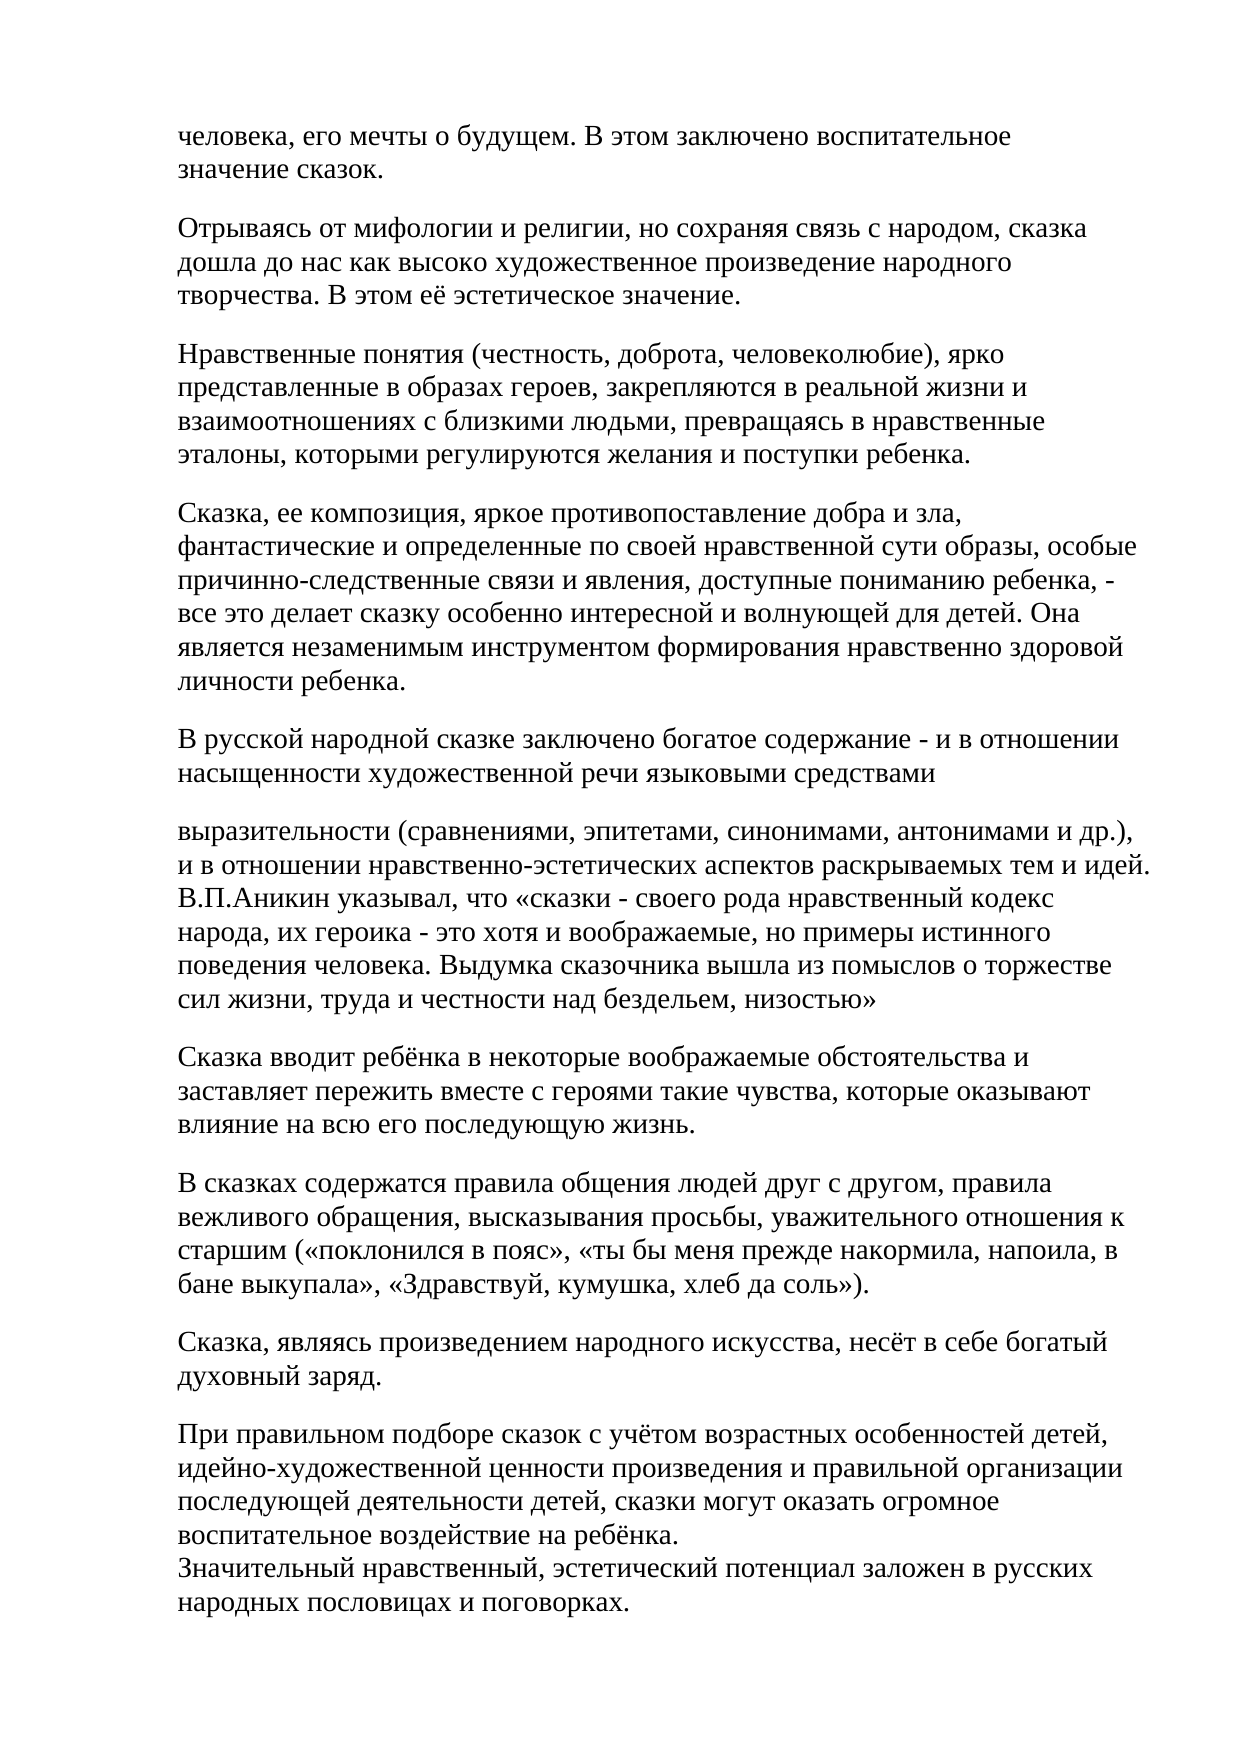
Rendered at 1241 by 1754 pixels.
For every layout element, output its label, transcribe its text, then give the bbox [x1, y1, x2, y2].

text выразительности (сравнениями, эпитетами, синонимами, антонимами и др.), и в отношении нравственно-эстетических аспектов раскрываемых тем и идей. В.П.Аникин указывал, что «сказки - своего рода нравственный кодекс народа, их героика - это хотя и воображаемые, но примеры истинного поведения человека. Выдумка сказочника вышла из помыслов о торжестве сил жизни, труда и честности над бездельем, низостью» [177, 813, 1152, 1014]
text Сказка вводит ребёнка в некоторые воображаемые обстоятельства и заставляет пережить вместе с героями такие чувства, которые оказывают влияние на всю его последующую жизнь. [177, 1039, 1152, 1140]
text В русской народной сказке заключено богатое содержание - и в отношении насыщенности художественной речи языковыми средствами [177, 721, 1152, 788]
text Нравственные понятия (честность, доброта, человеколюбие), ярко представленные в образах героев, закрепляются в реальной жизни и взаимоотношениях с близкими людьми, превращаясь в нравственные эталоны, которыми регулируются желания и поступки ребенка. [177, 336, 1152, 470]
text В сказках содержатся правила общения людей друг с другом, правила вежливого обращения, высказывания просьбы, уважительного отношения к старшим («поклонился в пояс», «ты бы меня прежде накормила, напоила, в бане выкупала», «Здравствуй, кумушка, хлеб да соль»). [177, 1165, 1152, 1299]
text Сказка, ее композиция, яркое противопоставление добра и зла, фантастические и определенные по своей нравственной сути образы, особые причинно-следственные связи и явления, доступные пониманию ребенка, - все это делает сказку особенно интересной и волнующей для детей. Она является незаменимым инструментом формирования нравственно здоровой личности ребенка. [177, 495, 1152, 696]
text Значительный нравственный, эстетический потенциал заложен в русских народных пословицах и поговорках. [177, 1551, 1152, 1618]
text При правильном подборе сказок с учётом возрастных особенностей детей, идейно-художественной ценности произведения и правильной организации последующей деятельности детей, сказки могут оказать огромное воспитательное воздействие на ребёнка. [177, 1416, 1152, 1551]
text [177, 118, 1152, 185]
text Отрываясь от мифологии и религии, но сохраняя связь с народом, сказка дошла до нас как высоко художественное произведение народного творчества. В этом её эстетическое значение. [177, 210, 1152, 311]
text Сказка, являясь произведением народного искусства, несёт в себе богатый духовный заряд. [177, 1324, 1152, 1391]
